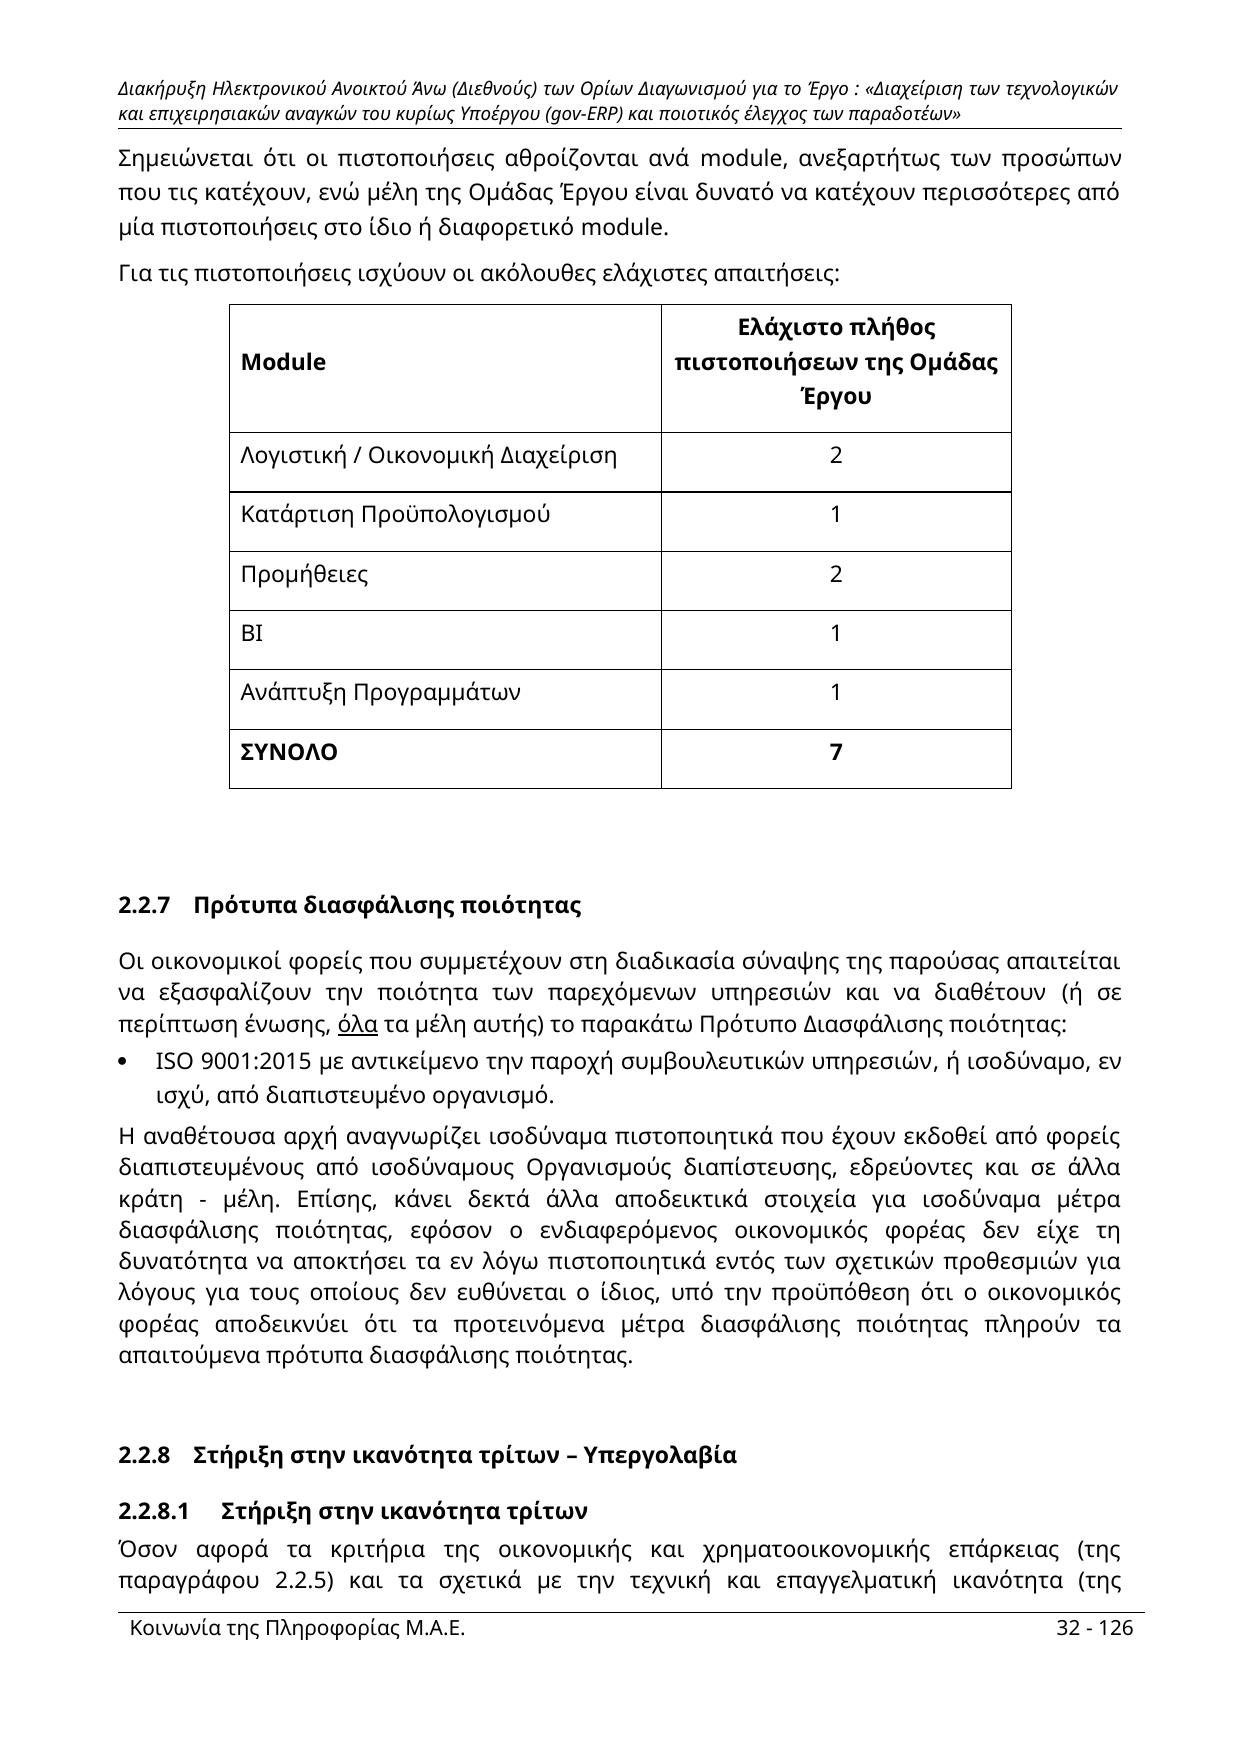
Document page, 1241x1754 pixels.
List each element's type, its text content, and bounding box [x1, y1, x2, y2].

table_cell ΣΥΝΟΛΟ [230, 730, 661, 788]
text Οι οικονομικοί φορείς που συμμετέχουν στη διαδικασία σύναψης της παρούσας απαιτείται να εξασφαλίζουν την ποιότητα των παρεχόμενων υπηρεσιών και να διαθέτουν (ή σε περίπτωση ένωσης, όλα τα μέλη αυτής) το παρακάτω Πρότυπο Διασφάλισης ποιότητας: [118, 945, 1122, 1039]
table_cell BI [230, 611, 661, 669]
subtitle Στήριξη στην ικανότητα τρίτων – Υπεργολαβία [118, 1439, 1122, 1470]
table_cell 1 [662, 611, 1011, 669]
table_cell 1 [662, 493, 1011, 551]
list ISO 9001:2015 με αντικείμενο την παροχή συμβουλευτικών υπηρεσιών, ή ισοδύναμο, εν ισχύ, από διαπιστευμένο οργανισμό. [118, 1045, 1122, 1111]
table_header Ελάχιστο πλήθος πιστοποιήσεων της Ομάδας Έργου [662, 305, 1011, 432]
table_cell 2 [662, 433, 1011, 491]
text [118, 1533, 1122, 1595]
table_cell Προμήθειες [230, 552, 661, 610]
table_cell Κατάρτιση Προϋπολογισμού [230, 493, 661, 551]
text Σημειώνεται ότι οι πιστοποιήσεις αθροίζονται ανά module, ανεξαρτήτως των προσώπων που τις κατέχουν, ενώ μέλη της Ομάδας Έργου είναι δυνατό να κατέχουν περισσότερες από μία πιστοποιήσεις στο ίδιο ή διαφορετικό module. [118, 142, 1122, 242]
table_cell Ανάπτυξη Προγραμμάτων [230, 670, 661, 728]
text Η αναθέτουσα αρχή αναγνωρίζει ισοδύναμα πιστοποιητικά που έχουν εκδοθεί από φορείς διαπιστευμένους από ισοδύναμους Οργανισμούς διαπίστευσης, εδρεύοντες και σε άλλα κράτη - μέλη. Επίσης, κάνει δεκτά άλλα αποδεικτικά στοιχεία για ισοδύναμα μέτρα διασφάλισης ποιότητας, εφόσον ο ενδιαφερόμενος οικονομικός φορέας δεν είχε τη δυνατότητα να αποκτήσει τα εν λόγω πιστοποιητικά εντός των σχετικών προθεσμιών για λόγους για τους οποίους δεν ευθύνεται ο ίδιος, υπό την προϋπόθεση ότι ο οικονομικός φορέας αποδεικνύει ότι τα προτεινόμενα μέτρα διασφάλισης ποιότητας πληρούν τα απαιτούμενα πρότυπα διασφάλισης ποιότητας. [118, 1120, 1122, 1370]
text Για τις πιστοποιήσεις ισχύουν οι ακόλουθες ελάχιστες απαιτήσεις: [118, 257, 1122, 288]
table_header Module [230, 305, 661, 432]
table_cell 1 [662, 670, 1011, 728]
table_cell 2 [662, 552, 1011, 610]
subtitle Πρότυπα διασφάλισης ποιότητας [118, 889, 1122, 920]
table_cell Λογιστική / Οικονομική Διαχείριση [230, 433, 661, 491]
table_cell 7 [662, 730, 1011, 788]
subtitle Στήριξη στην ικανότητα τρίτων [118, 1495, 1122, 1526]
